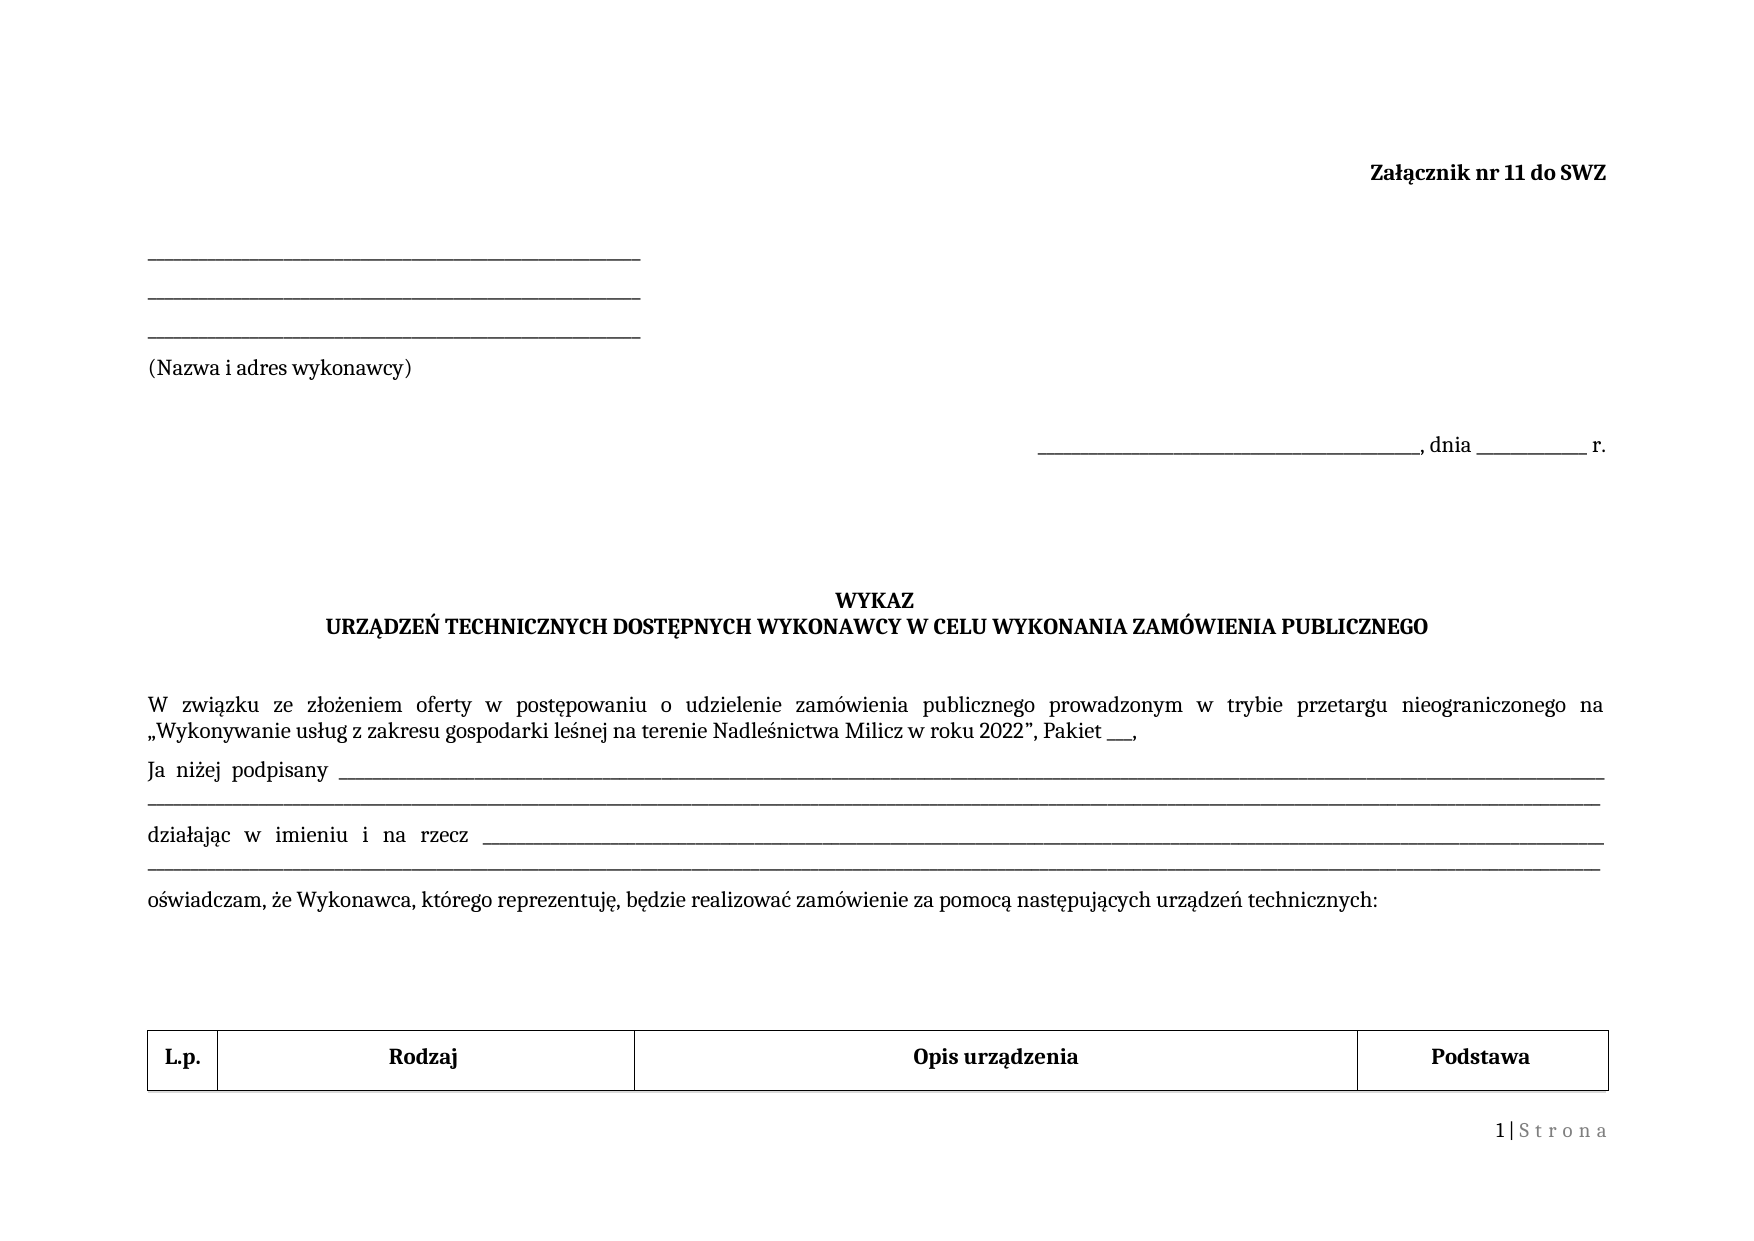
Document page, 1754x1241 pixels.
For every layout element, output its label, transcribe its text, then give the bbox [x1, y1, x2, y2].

text _____________________________________________, dnia _____________ r. [148, 432, 1606, 458]
text oświadczam, że Wykonawca, którego reprezentuję, będzie realizować zamówienie za pomocą następujących urządzeń technicznych: [148, 887, 1606, 913]
text W związku ze złożeniem oferty w postępowaniu o udzielenie zamówienia publicznego prowadzonym w trybie przetargu nieograniczonego na „Wykonywanie usług z zakresu gospodarki leśnej na terenie Nadleśnictwa Milicz w roku 2022”, Pakiet ___, [148, 692, 1606, 744]
table_header Rodzaj urządzenia [218, 1031, 634, 1090]
table_header L.p. [148, 1031, 217, 1090]
text Ja niżej podpisany _____________________________________________________________________________________________________________________________________________________ ___________________________________________________________________________________________________________________________________________________________________________ [148, 757, 1606, 809]
text WYKAZ URZĄDZEŃ TECHNICZNYCH DOSTĘPNYCH WYKONAWCY W CELU WYKONANIA ZAMÓWIENIA PUBLICZNEGO [148, 587, 1606, 640]
text __________________________________________________________ [148, 238, 1606, 264]
text (Nazwa i adres wykonawcy) [148, 354, 1606, 381]
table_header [1358, 1031, 1608, 1090]
text Załącznik nr 11 do SWZ [148, 160, 1606, 186]
text działając w imieniu i na rzecz ____________________________________________________________________________________________________________________________________ ___________________________________________________________________________________________________________________________________________________________________________ [148, 822, 1606, 875]
text __________________________________________________________ [148, 316, 1606, 342]
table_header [635, 1031, 1357, 1090]
text __________________________________________________________ [148, 277, 1606, 303]
